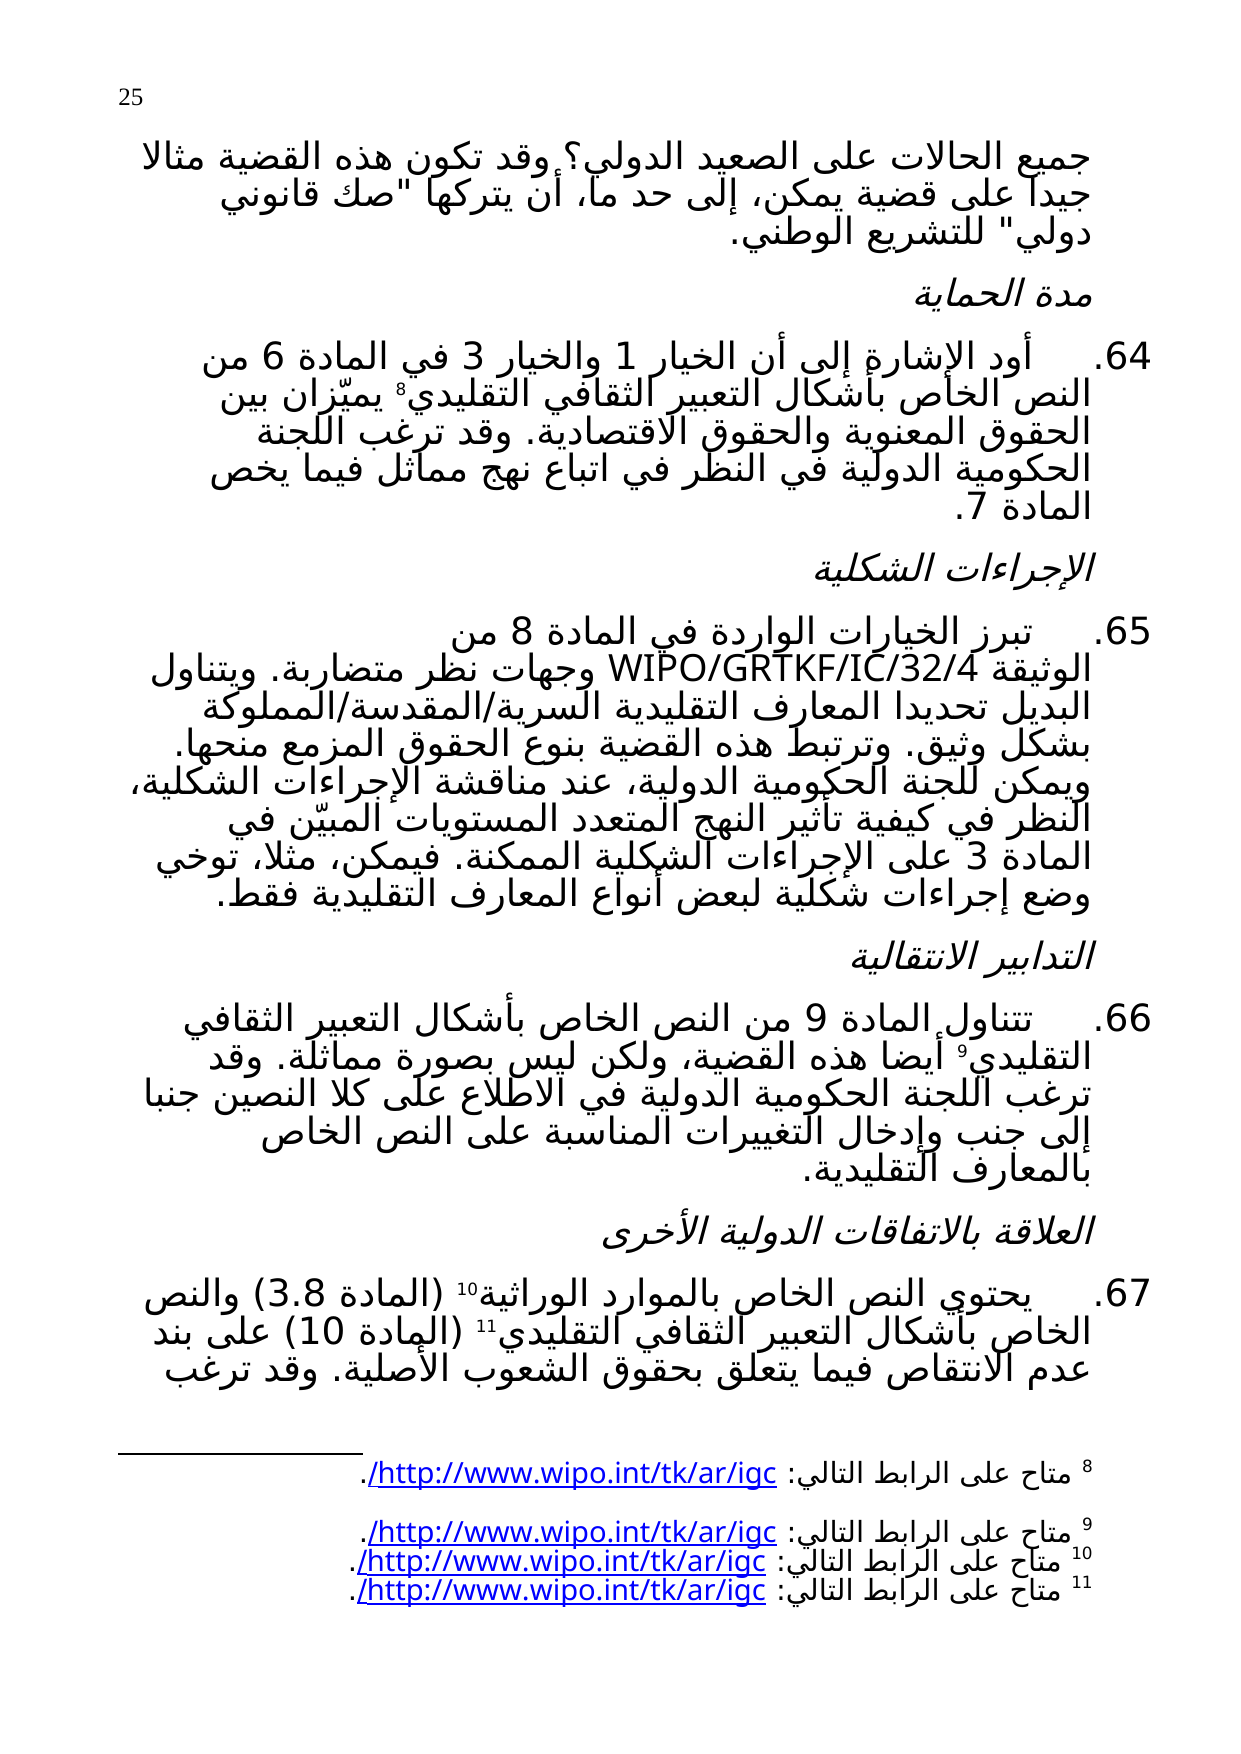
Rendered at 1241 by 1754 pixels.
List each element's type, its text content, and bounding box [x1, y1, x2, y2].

text تبرز الخيارات الواردة في المادة 8 من الوثيقة WIPO/GRTKF/IC/32/4 وجهات نظر متضاربة. ويتناول البديل تحديدا المعارف التقليدية السرية/المقدسة/المملوكة بشكل وثيق. وترتبط هذه القضية بنوع الحقوق المزمع منحها. ويمكن للجنة الحكومية الدولية، عند مناقشة الإجراءات الشكلية، النظر في كيفية تأثير النهج المتعدد المستويات المبيّن في المادة 3 على الإجراءات الشكلية الممكنة. فيمكن، مثلا، توخي وضع إجراءات شكلية لبعض أنواع المعارف التقليدية فقط. [118, 614, 1092, 914]
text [118, 1277, 1092, 1389]
text تتناول المادة 9 من النص الخاص بأشكال التعبير الثقافي التقليدي أيضا هذه القضية، ولكن ليس بصورة مماثلة. وقد ترغب اللجنة الحكومية الدولية في الاطلاع على كلا النصين جنبا إلى جنب وإدخال التغييرات المناسبة على النص الخاص بالمعارف التقليدية. [118, 1002, 1092, 1189]
list مدة الحماية [118, 277, 1092, 314]
list العلاقة بالاتفاقات الدولية الأخرى [118, 1214, 1092, 1252]
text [118, 139, 1092, 252]
list الإجراءات الشكلية [118, 552, 1092, 589]
list التدابير الانتقالية [118, 939, 1092, 977]
text أود الإشارة إلى أن الخيار 1 والخيار 3 في المادة 6 من النص الخاص بأشكال التعبير الثقافي التقليدي يميّزان بين الحقوق المعنوية والحقوق الاقتصادية. وقد ترغب اللجنة الحكومية الدولية في النظر في اتباع نهج مماثل فيما يخص المادة 7. [118, 339, 1092, 527]
